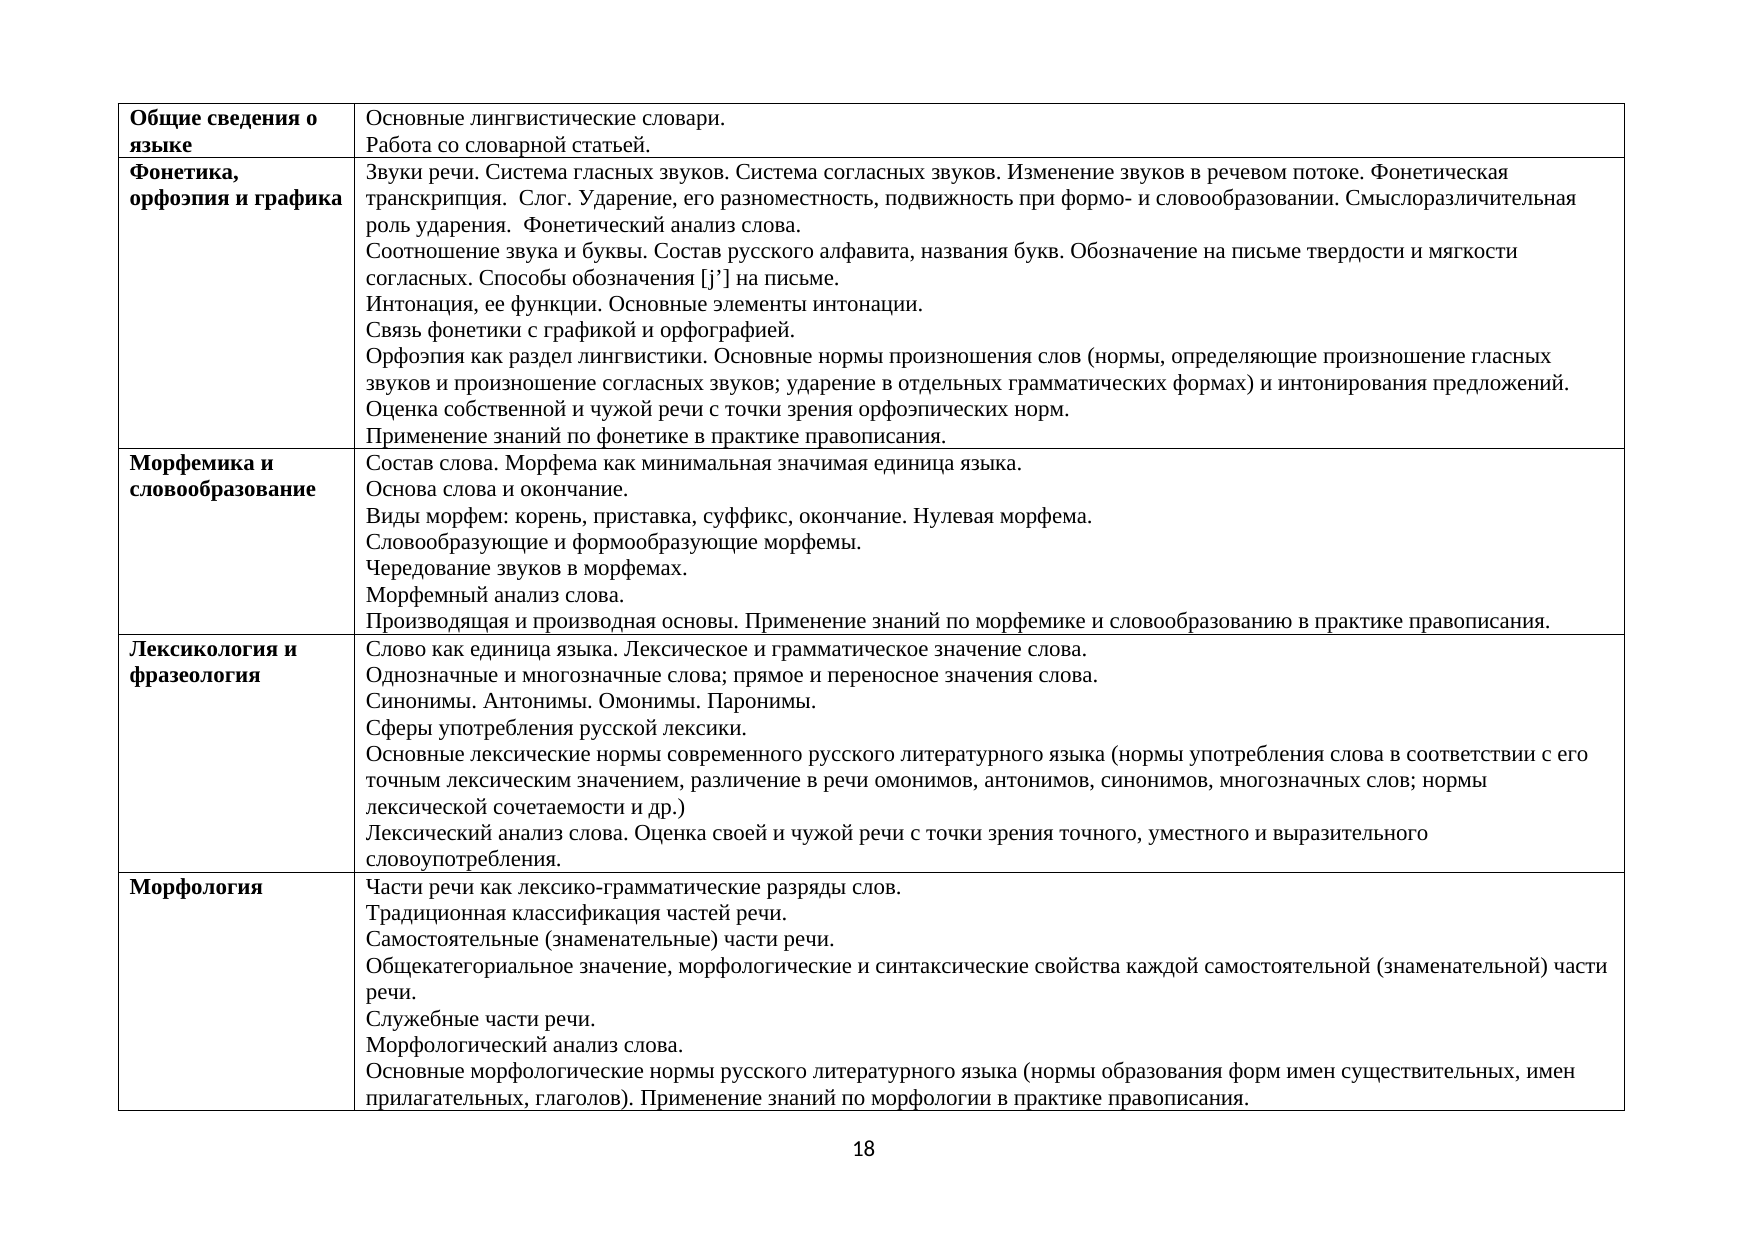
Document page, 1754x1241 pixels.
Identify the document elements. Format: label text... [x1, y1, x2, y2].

table_cell Морфология [119, 873, 354, 1110]
table_cell Морфемика и словообразование [119, 449, 354, 633]
table_cell Лексикология и фразеология [119, 635, 354, 872]
table_cell Звуки речи. Система гласных звуков. Система согласных звуков. Изменение звуков в речевом потоке. Фонетическая транскрипция. Слог. Ударение, его разноместность, подвижность при формо- и словообразовании. Смыслоразличительная роль ударения. Фонетический анализ слова. Соотношение звука и буквы. Состав русского алфавита, названия букв. Обозначение на письме твердости и мягкости согласных. Способы обозначения [j’] на письме. Интонация, ее функции. Основные элементы интонации. Связь фонетики с графикой и орфографией. Орфоэпия как раздел лингвистики. Основные нормы произношения слов (нормы, определяющие произношение гласных звуков и произношение согласных звуков; ударение в отдельных грамматических формах) и интонирования предложений. Оценка собственной и чужой речи с точки зрения орфоэпических норм. Применение знаний по фонетике в практике правописания. [355, 158, 1624, 448]
table_cell Части речи как лексико-грамматические разряды слов. Традиционная классификация частей речи. Самостоятельные (знаменательные) части речи. Общекатегориальное значение, морфологические и синтаксические свойства каждой самостоятельной (знаменательной) части речи. Служебные части речи. Морфологический анализ слова. Основные морфологические нормы русского литературного языка (нормы образования форм имен существительных, имен прилагательных, глаголов). Применение знаний по морфологии в практике правописания. [355, 873, 1624, 1110]
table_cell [355, 104, 1624, 157]
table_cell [119, 104, 354, 157]
table_cell Фонетика, орфоэпия и графика [119, 158, 354, 448]
table_cell Слово как единица языка. Лексическое и грамматическое значение слова. Однозначные и многозначные слова; прямое и переносное значения слова. Синонимы. Антонимы. Омонимы. Паронимы. Сферы употребления русской лексики. Основные лексические нормы современного русского литературного языка (нормы употребления слова в соответствии с его точным лексическим значением, различение в речи омонимов, антонимов, синонимов, многозначных слов; нормы лексической сочетаемости и др.) Лексический анализ слова. Оценка своей и чужой речи с точки зрения точного, уместного и выразительного словоупотребления. [355, 635, 1624, 872]
table_cell Состав слова. Морфема как минимальная значимая единица языка. Основа слова и окончание. Виды морфем: корень, приставка, суффикс, окончание. Нулевая морфема. Словообразующие и формообразующие морфемы. Чередование звуков в морфемах. Морфемный анализ слова. Производящая и производная основы. Применение знаний по морфемике и словообразованию в практике правописания. [355, 449, 1624, 633]
